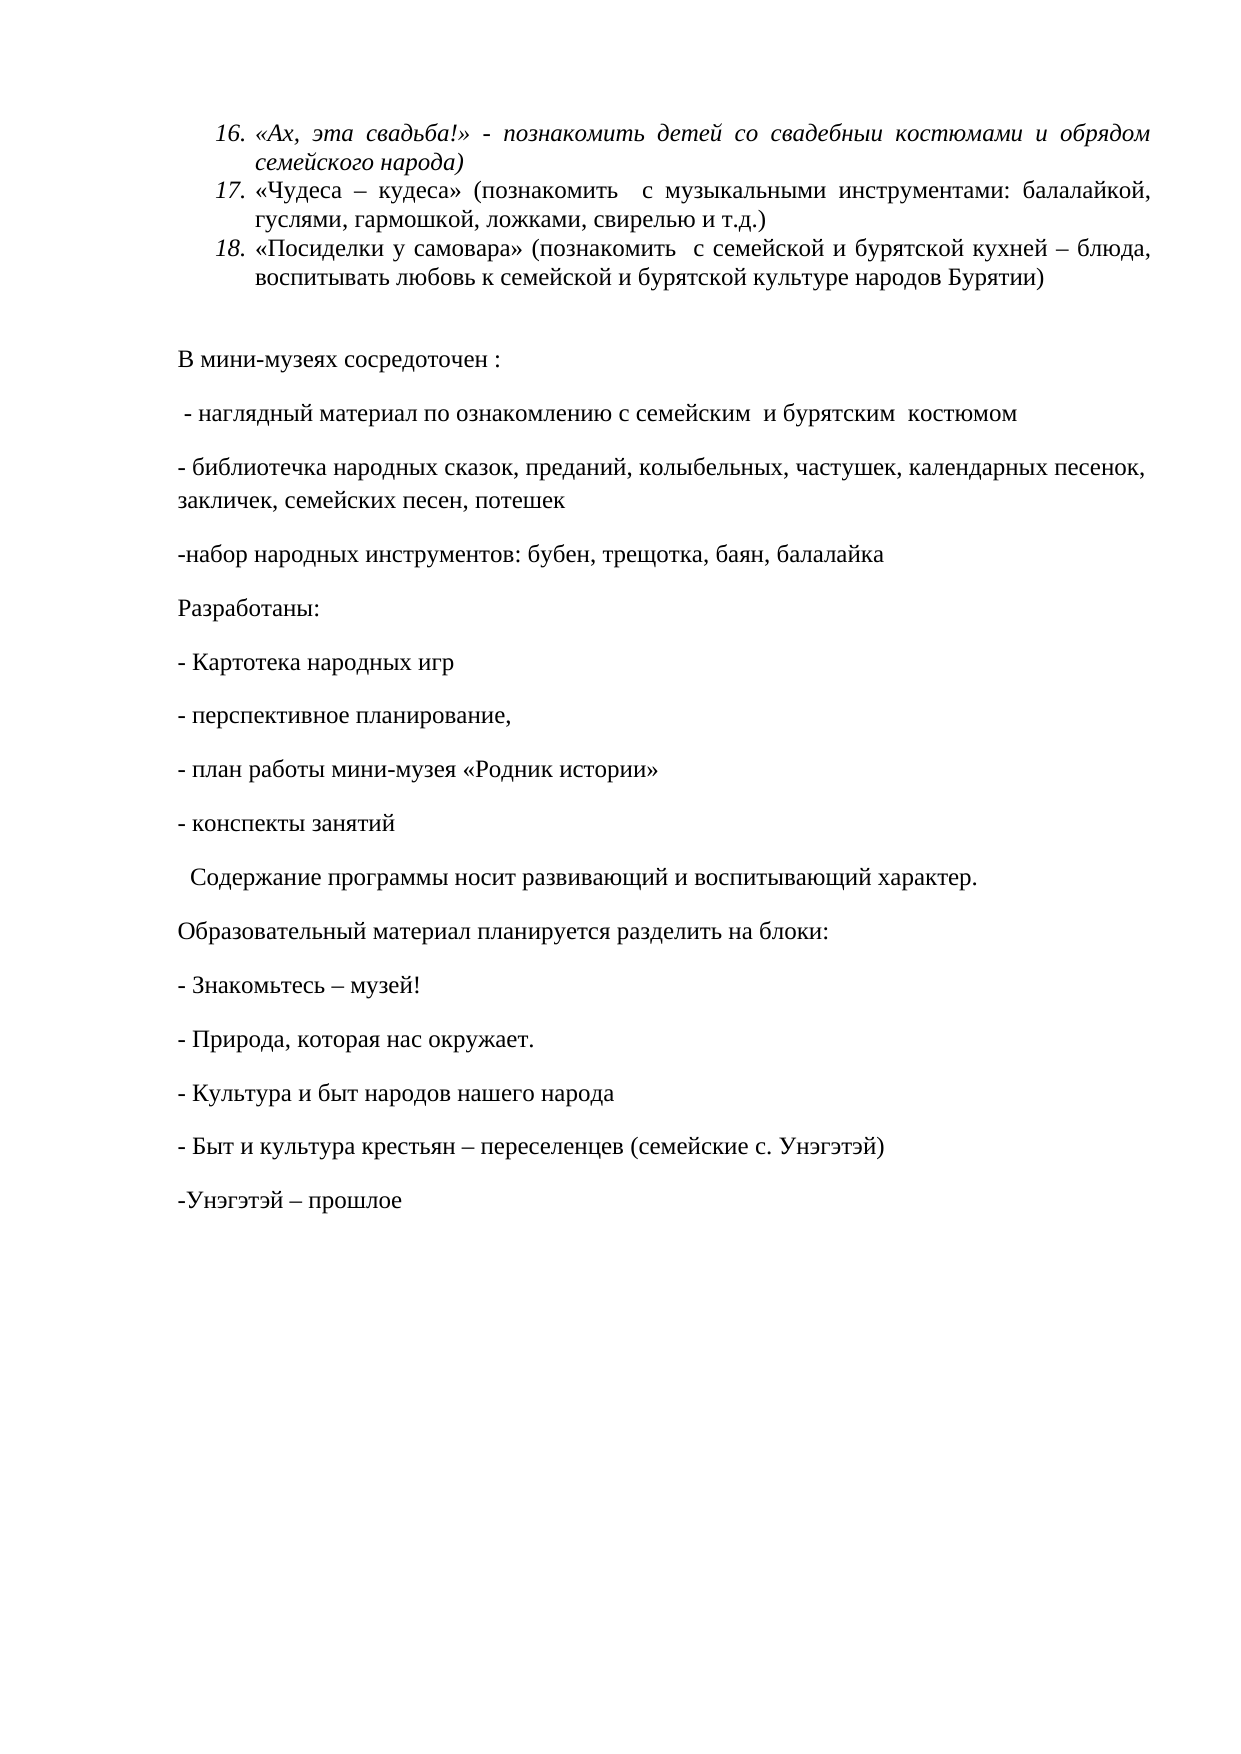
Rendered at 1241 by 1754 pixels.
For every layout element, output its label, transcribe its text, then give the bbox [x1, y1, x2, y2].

text Образовательный материал планируется разделить на блоки: [177, 916, 1152, 945]
text - Культура и быт народов нашего народа [177, 1078, 1152, 1106]
text Разработаны: [177, 593, 1152, 622]
list «Посиделки у самовара» (познакомить с семейской и бурятской кухней – блюда, воспитывать любовь к семейской и бурятской культуре народов Бурятии) [215, 233, 1152, 291]
list «Ах, эта свадьба!» - познакомить детей со свадебныи костюмами и обрядом семейского народа) [215, 118, 1152, 176]
text - Картотека народных игр [177, 647, 1152, 676]
list «Чудеса – кудеса» (познакомить с музыкальными инструментами: балалайкой, гуслями, гармошкой, ложками, свирелью и т.д.) [215, 176, 1152, 233]
text В мини-музеях сосредоточен : [177, 344, 1152, 373]
text Содержание программы носит развивающий и воспитывающий характер. [177, 862, 1152, 891]
text -Унэгэтэй – прошлое [177, 1185, 1152, 1214]
text - план работы мини-музея «Родник истории» [177, 754, 1152, 783]
text - Знакомьтесь – музей! [177, 970, 1152, 999]
text - Природа, которая нас окружает. [177, 1024, 1152, 1052]
text - перспективное планирование, [177, 701, 1152, 729]
text - библиотечка народных сказок, преданий, колыбельных, частушек, календарных песенок, закличек, семейских песен, потешек [177, 452, 1152, 514]
text - конспекты занятий [177, 808, 1152, 837]
text - Быт и культура крестьян – переселенцев (семейские с. Унэгэтэй) [177, 1131, 1152, 1160]
text -набор народных инструментов: бубен, трещотка, баян, балалайка [177, 539, 1152, 568]
text - наглядный материал по ознакомлению с семейским и бурятским костюмом [177, 398, 1152, 427]
